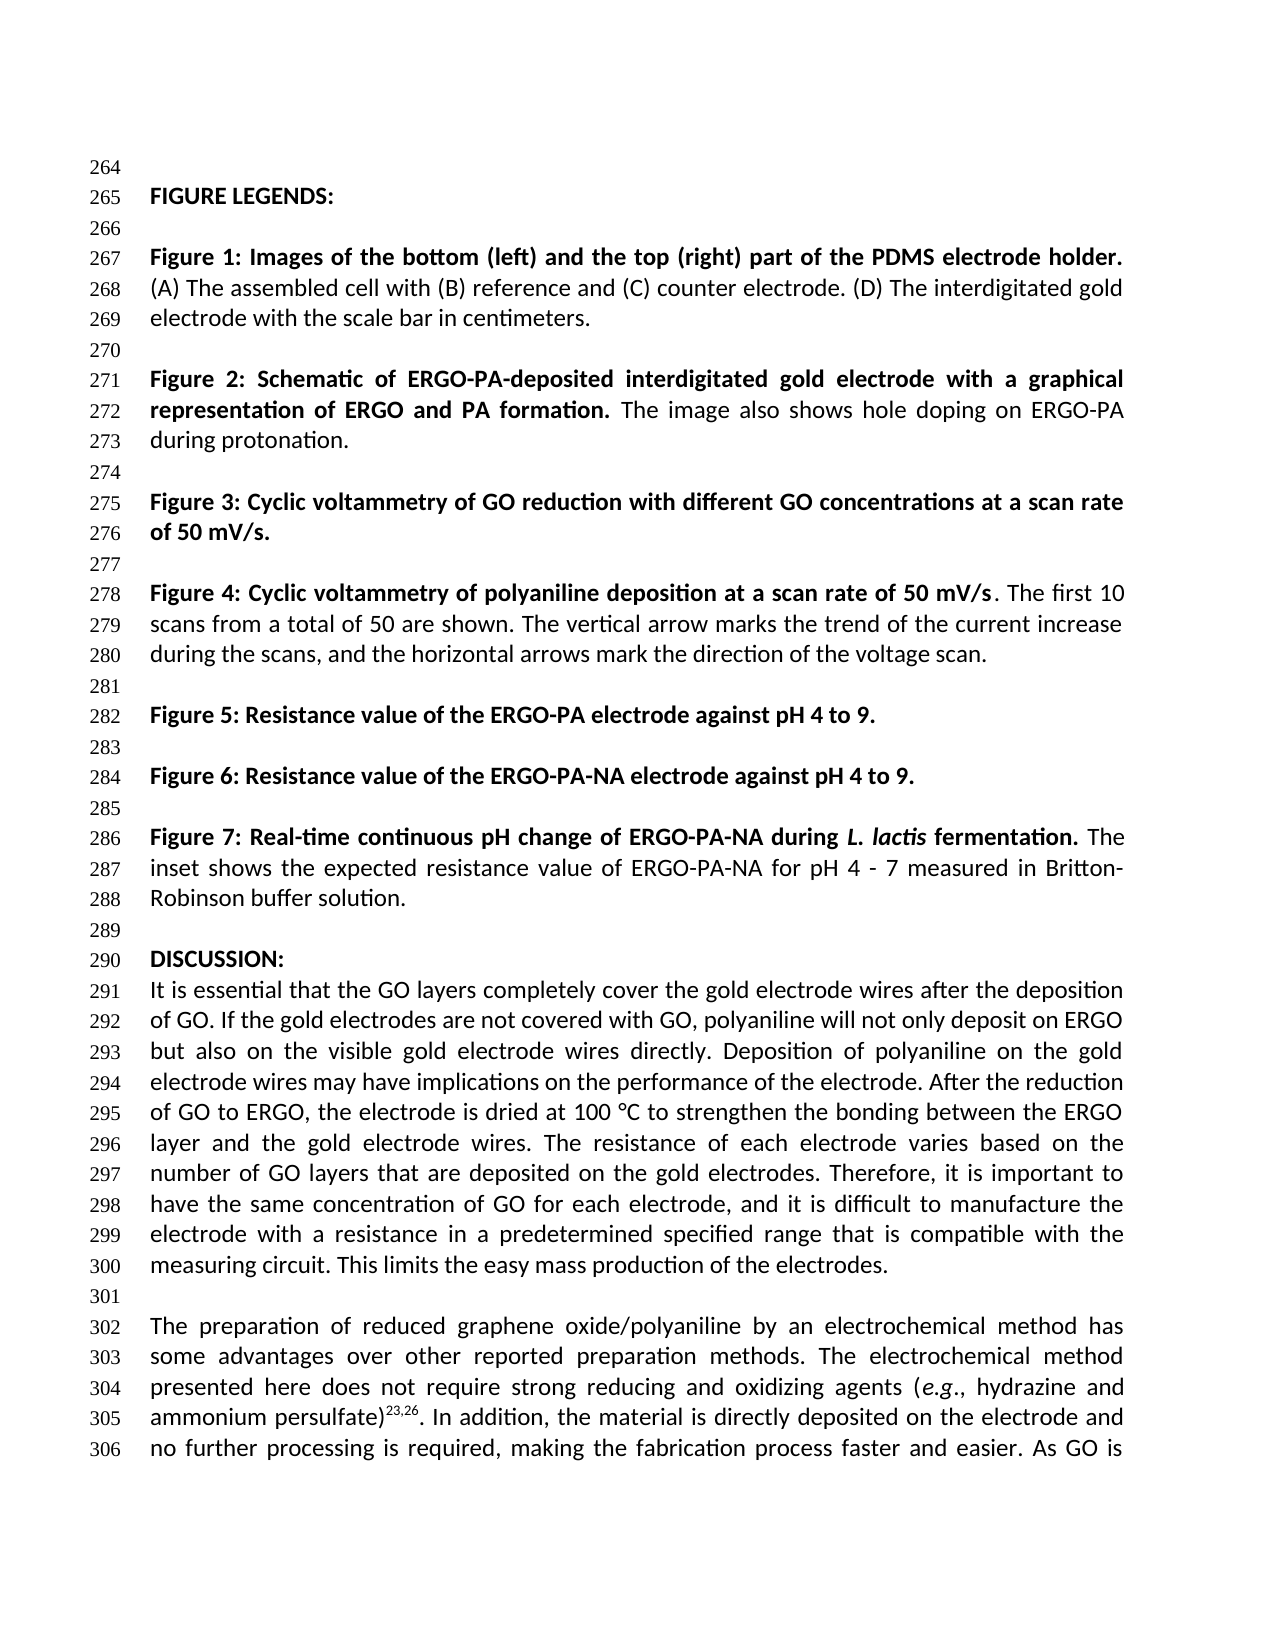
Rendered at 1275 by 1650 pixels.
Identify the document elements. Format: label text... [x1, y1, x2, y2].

text FIGURE LEGENDS: [150, 181, 1125, 211]
text Figure 6: Resistance value of the ERGO-PA-NA electrode against pH 4 to 9. [150, 760, 1125, 791]
text Figure 4: Cyclic voltammetry of polyaniline deposition at a scan rate of 50 mV/s. The first 10 scans from a total of 50 are shown. The vertical arrow marks the trend of the current increase during the scans, and the horizontal arrows mark the direction of the voltage scan. [150, 577, 1125, 669]
text DISCUSSION: [150, 943, 1125, 974]
text Figure 5: Resistance value of the ERGO-PA electrode against pH 4 to 9. [150, 699, 1125, 730]
text Figure 1: Images of the bottom (left) and the top (right) part of the PDMS electrode holder. (A) The assembled cell with (B) reference and (C) counter electrode. (D) The interdigitated gold electrode with the scale bar in centimeters. [150, 242, 1125, 333]
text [150, 1310, 1125, 1462]
text It is essential that the GO layers completely cover the gold electrode wires after the deposition of GO. If the gold electrodes are not covered with GO, polyaniline will not only deposit on ERGO but also on the visible gold electrode wires directly. Deposition of polyaniline on the gold electrode wires may have implications on the performance of the electrode. After the reduction of GO to ERGO, the electrode is dried at 100 °C to strengthen the bonding between the ERGO layer and the gold electrode wires. The resistance of each electrode varies based on the number of GO layers that are deposited on the gold electrodes. Therefore, it is important to have the same concentration of GO for each electrode, and it is difficult to manufacture the electrode with a resistance in a predetermined specified range that is compatible with the measuring circuit. This limits the easy mass production of the electrodes. [150, 974, 1125, 1279]
text Figure 3: Cyclic voltammetry of GO reduction with different GO concentrations at a scan rate of 50 mV/s. [150, 486, 1125, 547]
text Figure 2: Schematic of ERGO-PA-deposited interdigitated gold electrode with a graphical representation of ERGO and PA formation. The image also shows hole doping on ERGO-PA during protonation. [150, 364, 1125, 455]
text Figure 7: Real-time continuous pH change of ERGO-PA-NA during L. lactis fermentation. The inset shows the expected resistance value of ERGO-PA-NA for pH 4 - 7 measured in Britton-Robinson buffer solution. [150, 821, 1125, 913]
